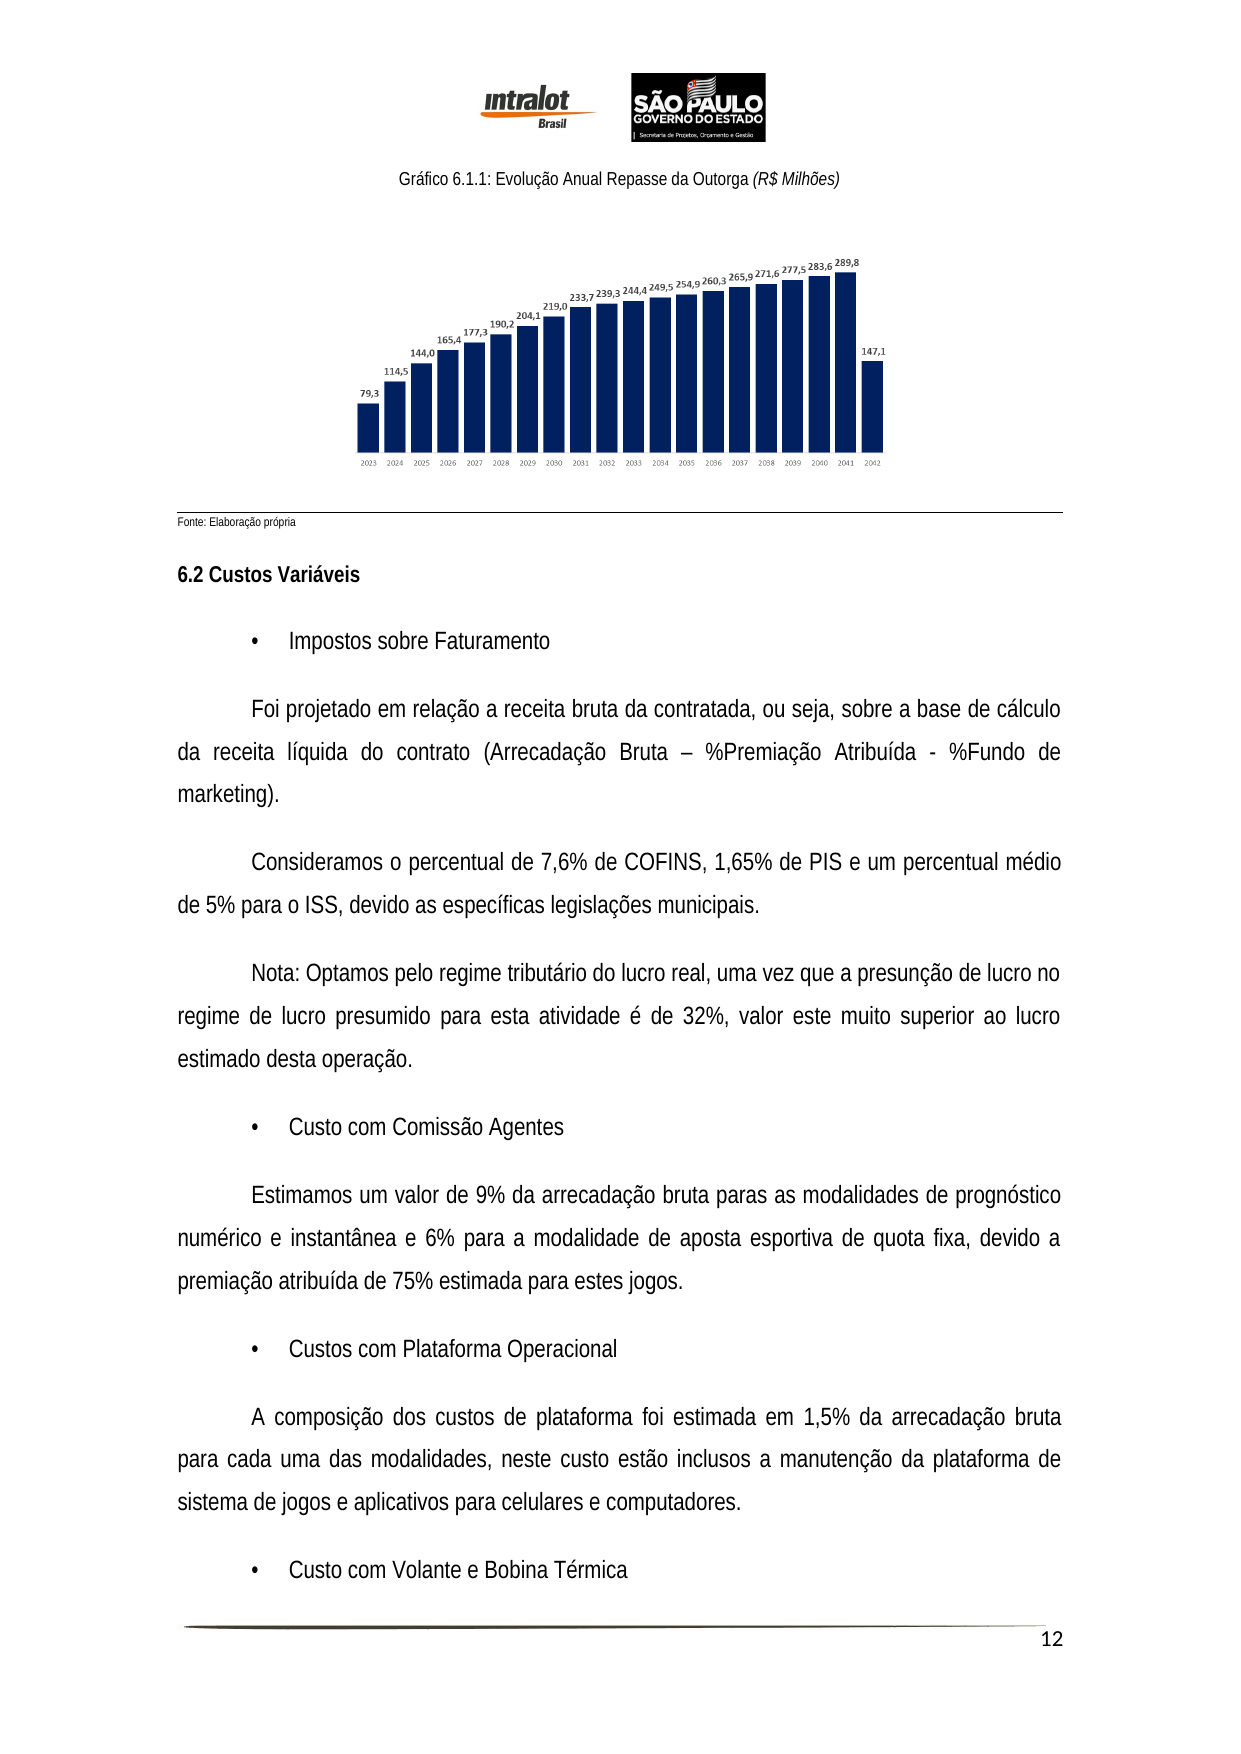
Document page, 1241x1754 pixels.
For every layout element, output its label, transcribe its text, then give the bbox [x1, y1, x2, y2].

text 6.2 Custos Variáveis [177, 561, 1063, 588]
list Custo com Volante e Bobina Térmica [251, 1555, 1063, 1584]
picture [345, 225, 895, 473]
list Custos com Plataforma Operacional [251, 1334, 1063, 1362]
text Estimamos um valor de 9% da arrecadação bruta paras as modalidades de prognóstico numérico e instantânea e 6% para a modalidade de aposta esportiva de quota fixa, devido a premiação atribuída de 75% estimada para estes jogos. [177, 1180, 1063, 1294]
text A composição dos custos de plataforma foi estimada em 1,5% da arrecadação bruta para cada uma das modalidades, neste custo estão inclusos a manutenção da plataforma de sistema de jogos e aplicativos para celulares e computadores. [177, 1402, 1063, 1516]
picture [474, 74, 601, 142]
picture [177, 1624, 1046, 1631]
list Impostos sobre Faturamento [251, 626, 1063, 654]
picture [631, 73, 766, 142]
text Foi projetado em relação a receita bruta da contratada, ou seja, sobre a base de cálculo da receita líquida do contrato (Arrecadação Bruta – %Premiação Atribuída - %Fundo de marketing). [177, 694, 1063, 808]
text Gráfico 6.1.1: Evolução Anual Repasse da Outorga (R$ Milhões) [177, 168, 1063, 189]
list Custo com Comissão Agentes [251, 1112, 1063, 1141]
text Fonte: Elaboração própria [177, 513, 1063, 529]
text Nota: Optamos pelo regime tributário do lucro real, uma vez que a presunção de lucro no regime de lucro presumido para esta atividade é de 32%, valor este muito superior ao lucro estimado desta operação. [177, 958, 1063, 1073]
text Consideramos o percentual de 7,6% de COFINS, 1,65% de PIS e um percentual médio de 5% para o ISS, devido as específicas legislações municipais. [177, 847, 1063, 919]
